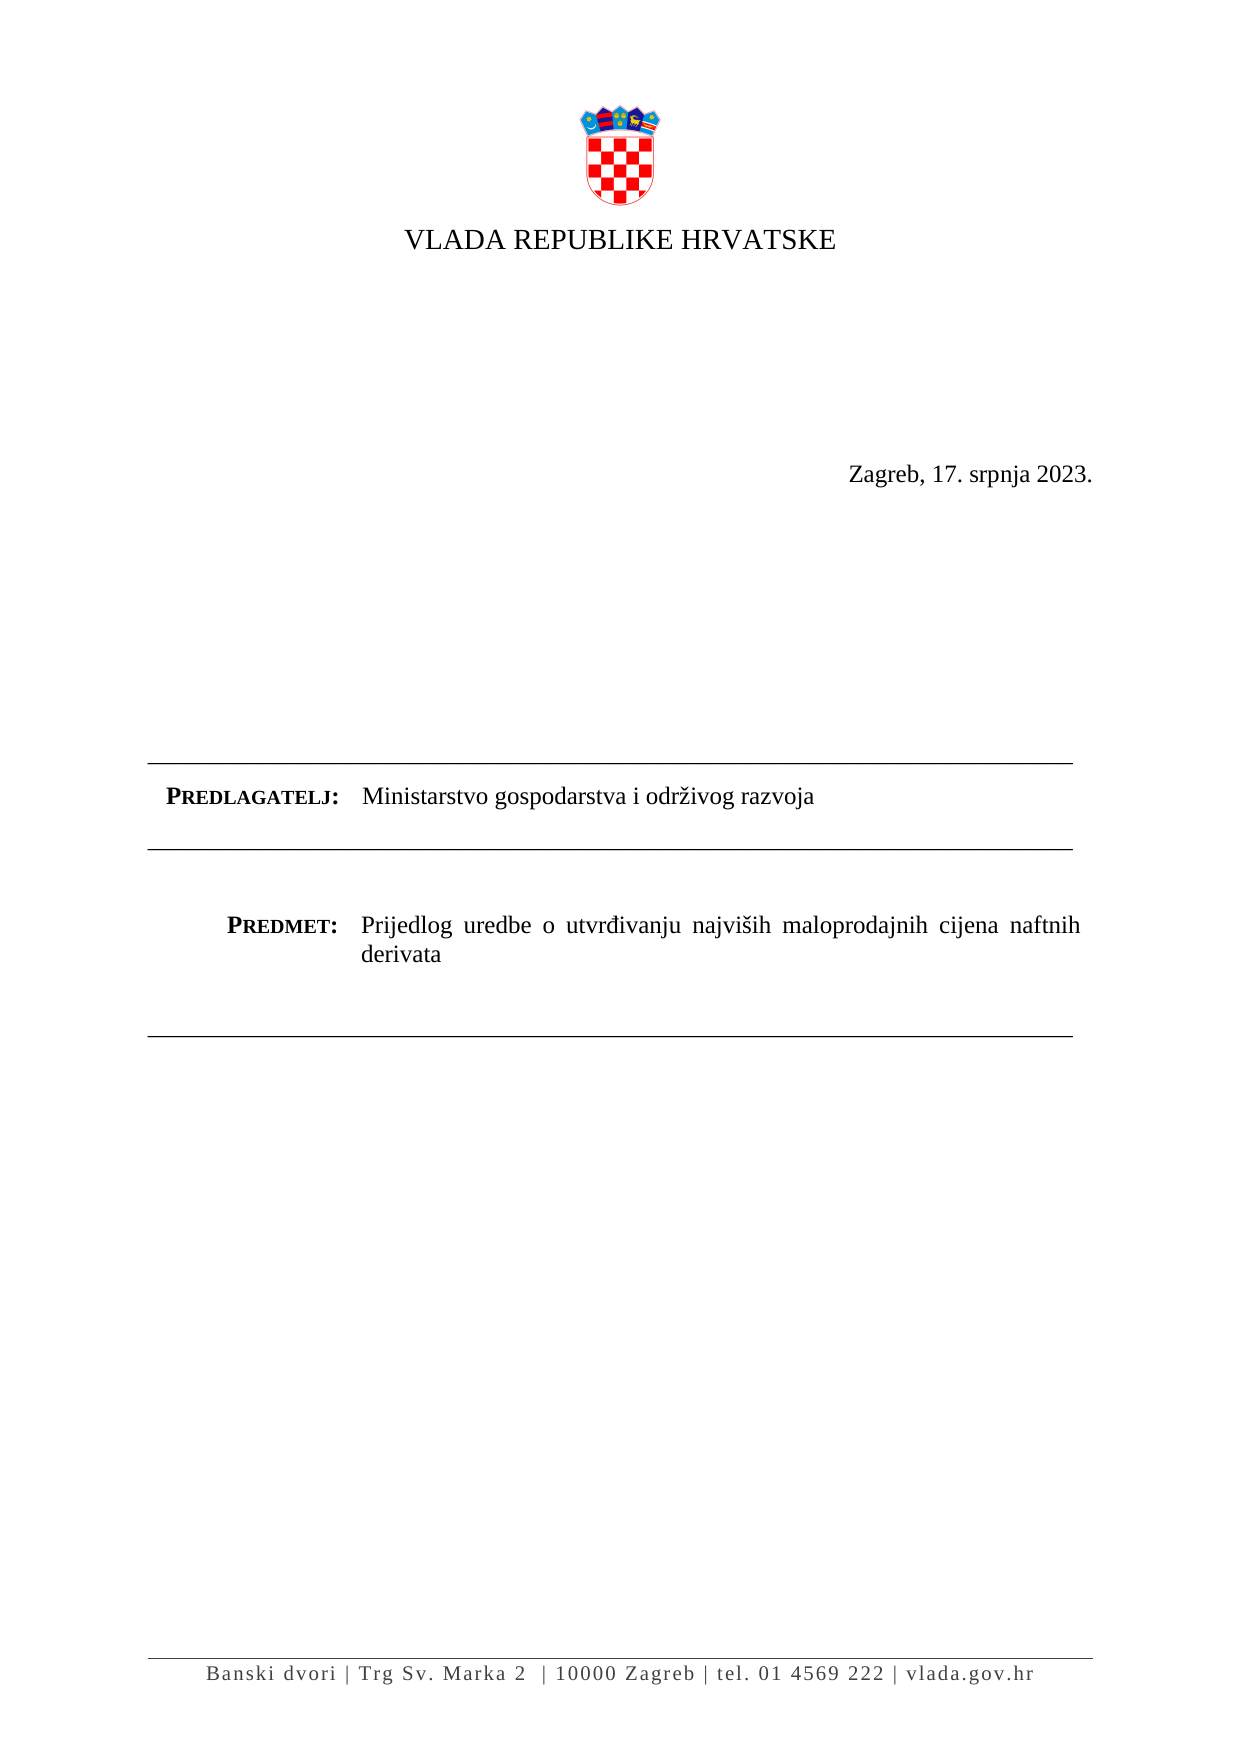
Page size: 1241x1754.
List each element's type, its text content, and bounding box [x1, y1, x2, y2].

text __________________________________________________________________________ [148, 824, 1093, 853]
text __________________________________________________________________________ [148, 1011, 1093, 1039]
table_header Ministarstvo gospodarstva i održivog razvoja [351, 781, 1093, 824]
table_header Predlagatelj: [148, 781, 351, 824]
table_header Predmet: [148, 910, 349, 1011]
text Zagreb, 17. srpnja 2023. [148, 459, 1093, 488]
text __________________________________________________________________________ [148, 738, 1093, 767]
picture [578, 103, 662, 216]
table_header Prijedlog uredbe o utvrđivanju najviših maloprodajnih cijena naftnih derivata [350, 910, 1093, 1011]
text VLADA REPUBLIKE HRVATSKE [148, 222, 1093, 255]
